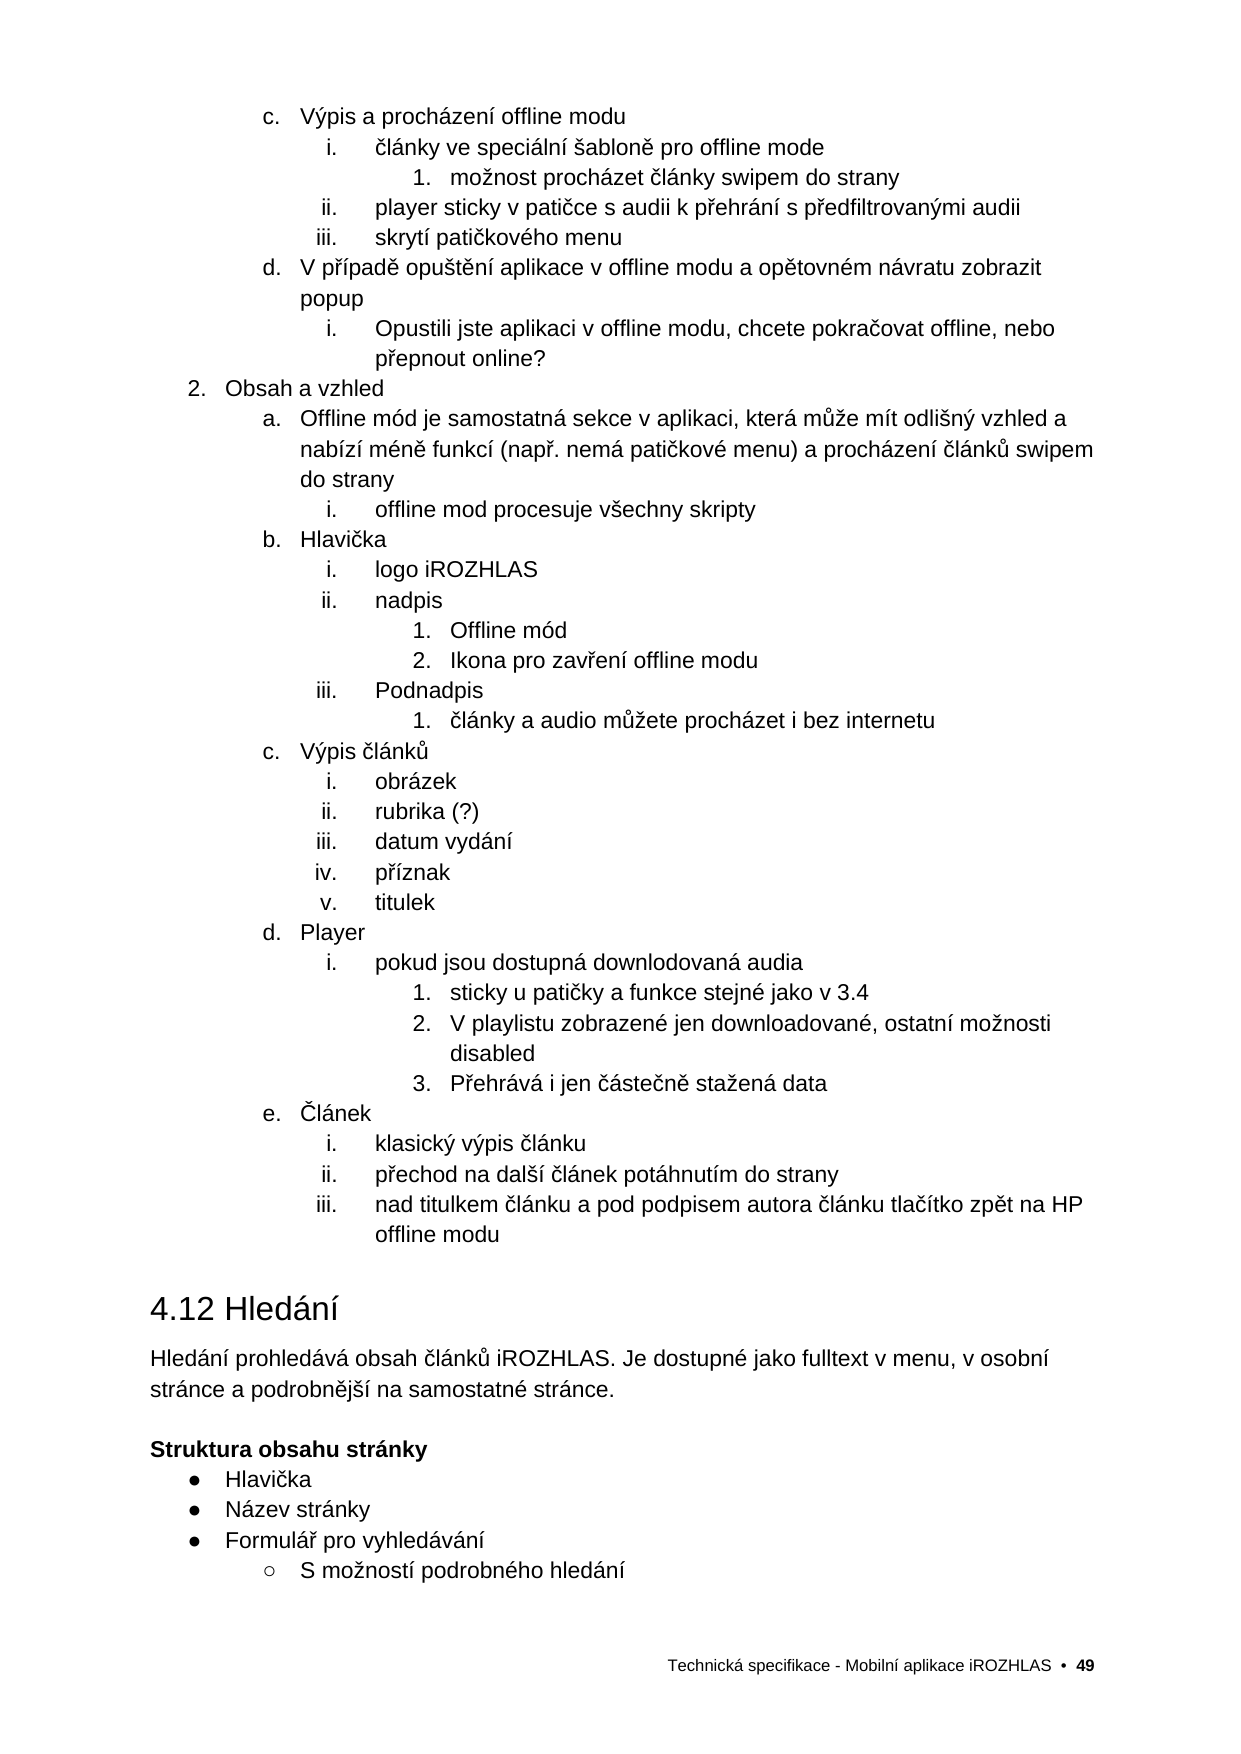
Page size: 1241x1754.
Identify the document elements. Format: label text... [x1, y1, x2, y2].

list klasický výpis článku [337, 1130, 1094, 1157]
list S možností podrobného hledání [262, 1557, 1094, 1583]
list player sticky v patičce s audii k přehrání s předfiltrovanými audii [337, 194, 1094, 220]
subtitle 4.12 Hledání [150, 1289, 1094, 1327]
list Player [262, 919, 1094, 945]
list Přehrává i jen částečně stažená data [412, 1070, 1094, 1096]
list Opustili jste aplikaci v offline modu, chcete pokračovat offline, nebo přepnout online? [337, 315, 1094, 371]
list Podnadpis [337, 677, 1094, 704]
list V playlistu zobrazené jen downloadované, ostatní možnosti disabled [412, 1009, 1094, 1066]
list Hlavička [262, 526, 1094, 553]
list pokud jsou dostupná downlodovaná audia [337, 949, 1094, 976]
list Obsah a vzhled [187, 375, 1094, 402]
list datum vydání [337, 828, 1094, 855]
list Výpis článků [262, 738, 1094, 764]
list titulek [337, 889, 1094, 915]
list offline mod procesuje všechny skripty [337, 496, 1094, 522]
list rubrika (?) [337, 798, 1094, 824]
text Hledání prohledává obsah článků iROZHLAS. Je dostupné jako fulltext v menu, v osobní stránce a podrobnější na samostatné stránce. [150, 1345, 1094, 1402]
list skrytí patičkového menu [337, 224, 1094, 251]
list Ikona pro zavření offline modu [412, 647, 1094, 673]
list Článek [262, 1100, 1094, 1127]
list nadpis [337, 587, 1094, 613]
list příznak [337, 858, 1094, 885]
list nad titulkem článku a pod podpisem autora článku tlačítko zpět na HP offline modu [337, 1191, 1094, 1247]
list sticky u patičky a funkce stejné jako v 3.4 [412, 979, 1094, 1006]
list články ve speciální šabloně pro offline mode [337, 133, 1094, 160]
list přechod na další článek potáhnutím do strany [337, 1161, 1094, 1187]
list V případě opuštění aplikace v offline modu a opětovném návratu zobrazit popup [262, 254, 1094, 311]
list články a audio můžete procházet i bez internetu [412, 707, 1094, 734]
list logo iROZHLAS [337, 556, 1094, 583]
list Offline mód [412, 617, 1094, 643]
list Název stránky [187, 1496, 1094, 1523]
list obrázek [337, 768, 1094, 794]
list Formulář pro vyhledávání [187, 1527, 1094, 1553]
list Offline mód je samostatná sekce v aplikaci, která může mít odlišný vzhled a nabízí méně funkcí (např. nemá patičkové menu) a procházení článků swipem do strany [262, 405, 1094, 492]
list možnost procházet články swipem do strany [412, 164, 1094, 190]
text Struktura obsahu stránky [150, 1436, 1094, 1462]
list Hlavička [187, 1466, 1094, 1493]
list Výpis a procházení offline modu [262, 103, 1094, 130]
